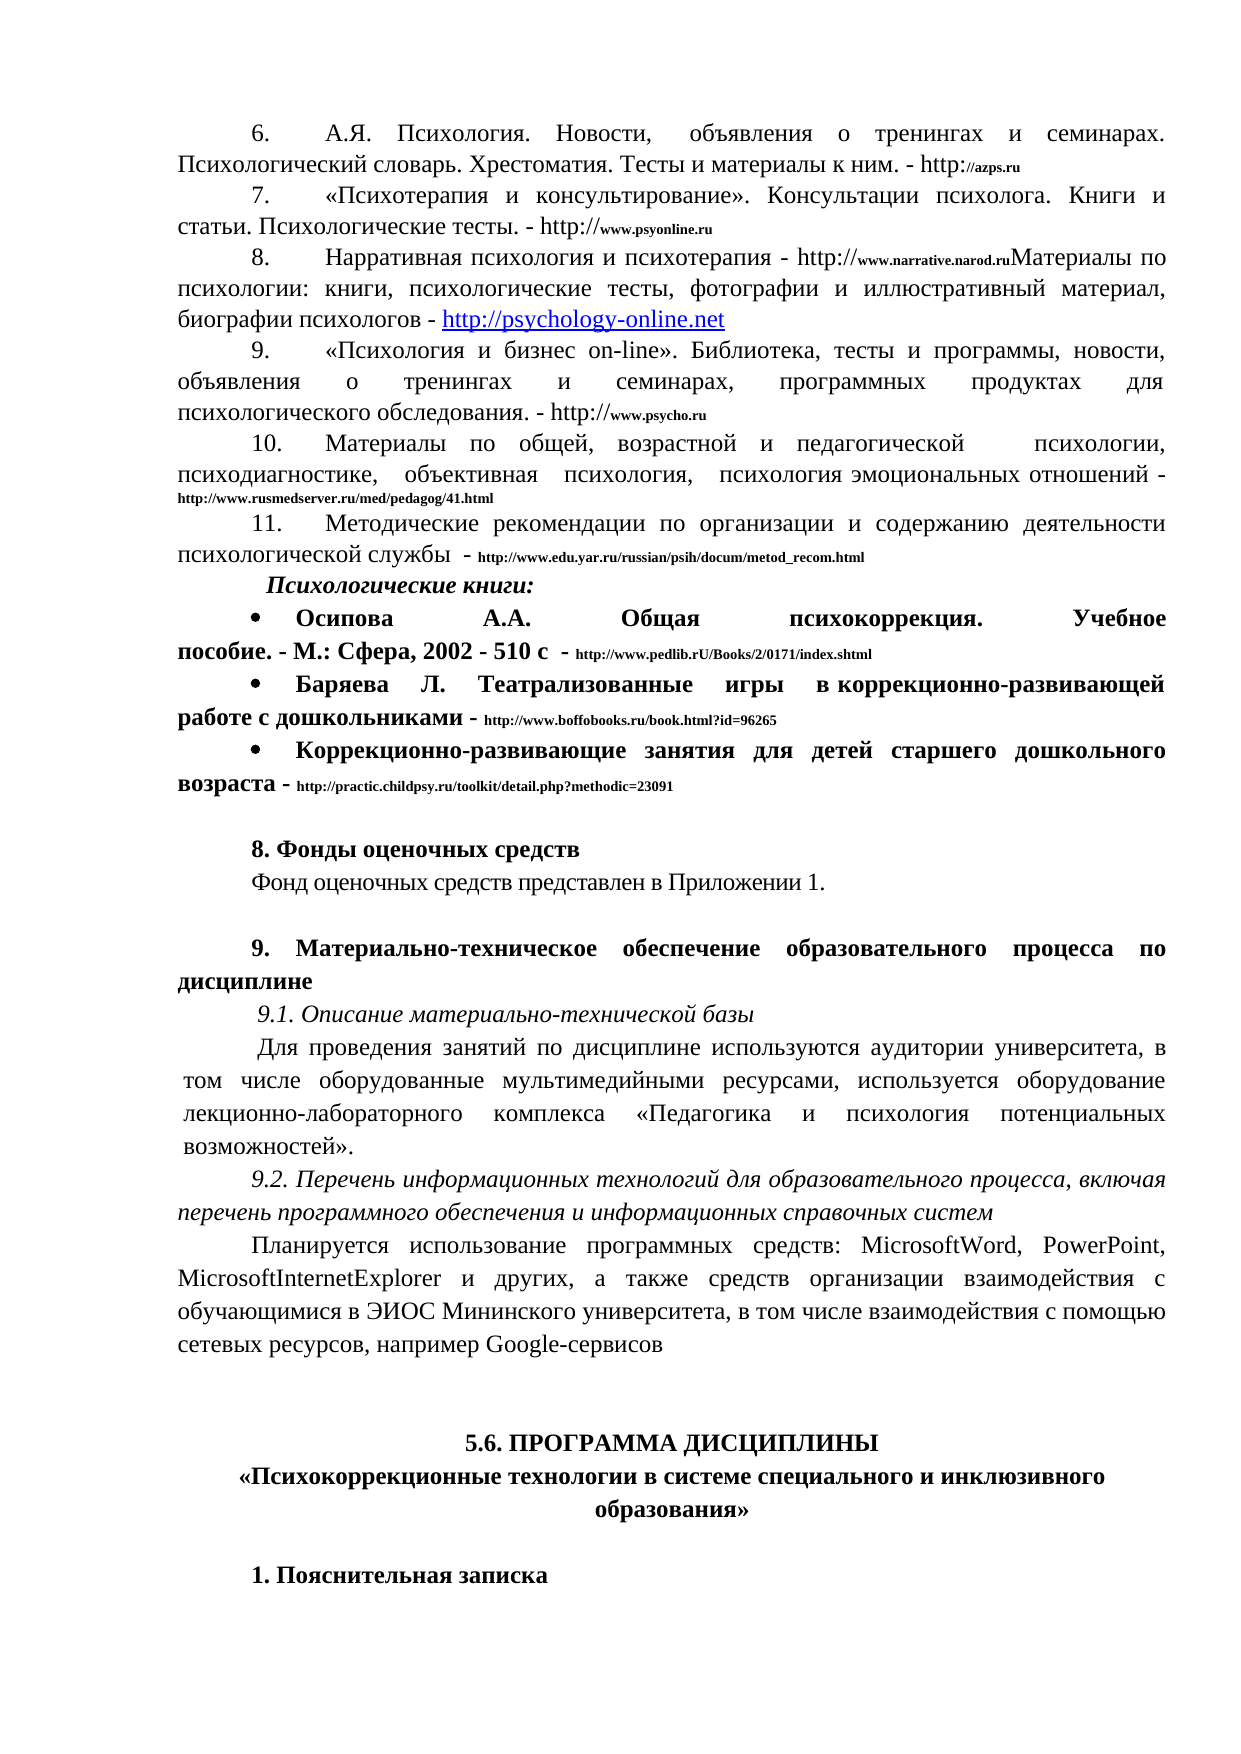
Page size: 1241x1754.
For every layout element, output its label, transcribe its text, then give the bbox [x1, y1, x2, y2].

text 1. Пояснительная записка [177, 1560, 1167, 1589]
list А.Я. Психология. Новости, объявления о тренингах и семинарах. Психологический словарь. Хрестоматия. Тесты и материалы к ним. - http://azps.ru [177, 118, 1167, 178]
text Фонд оценочных средств представлен в Приложении 1. [177, 867, 1167, 896]
text 9.1. Описание материально-технической базы [183, 999, 1167, 1028]
text Планируется использование программных средств: MicrosoftWord, PowerPoint, MicrosoftInternetExplorer и других, а также средств организации взаимодействия с обучающимися в ЭИОС Мининского университета, в том числе взаимодействия с помощью сетевых ресурсов, например Google-сервисов [177, 1230, 1167, 1358]
text 8. Фонды оценочных средств [177, 834, 1167, 863]
list Нарративная психология и психотерапия - http://www.narrative.narod.ruМатериалы по психологии: книги, психологические тесты, фотографии и иллюстративный материал, биографии психологов - http://psychology-online.net [177, 242, 1167, 333]
list Методические рекомендации по организации и содержанию деятельности психологической службы - http://www.edu.yar.ru/russian/psih/docum/metod_recom.html [177, 508, 1167, 567]
text 9. Материально-техническое обеспечение образовательного процесса по дисциплине [177, 933, 1167, 995]
text 5.6. ПРОГРАММА ДИСЦИПЛИНЫ [177, 1428, 1167, 1457]
list Баряева Л. Театрализованные игры в коррекционно-развивающей работе с дошкольниками - http://www.boffobooks.ru/book.html?id=96265 [177, 669, 1167, 731]
list Осипова А.А. Общая психокоррекция. Учебное пособие. - М.: Сфера, 2002 - 510 с - http://www.pedlib.rU/Books/2/0171/index.shtml [177, 603, 1167, 664]
text «Психокоррекционные технологии в системе специального и инклюзивного образования» [177, 1461, 1167, 1523]
list «Психология и бизнес on-line». Библиотека, тесты и программы, новости, объявления о тренингах и семинарах, программных продуктах для психологического обследования. - http://www.psycho.ru [177, 335, 1167, 426]
text Психологические книги: [177, 570, 1167, 598]
text Для проведения занятий по дисциплине используются аудитории университета, в том числе оборудованные мультимедийными ресурсами, используется оборудование лекционно-лабораторного комплекса «Педагогика и психология потенциальных возможностей». [183, 1032, 1167, 1160]
list Коррекционно-развивающие занятия для детей старшего дошкольного возраста - http://practic.childpsy.ru/toolkit/detail.php?methodic=23091 [177, 735, 1167, 797]
text 9.2. Перечень информационных технологий для образовательного процесса, включая перечень программного обеспечения и информационных справочных систем [177, 1164, 1167, 1226]
list Материалы по общей, возрастной и педагогической психологии, психодиагностике, объективная психология, психология эмоциональных отношений - http://www.rusmedserver.ru/med/pedagog/41.html [177, 428, 1167, 506]
list «Психотерапия и консультирование». Консультации психолога. Книги и статьи. Психологические тесты. - http://www.psyonline.ru [177, 180, 1167, 240]
